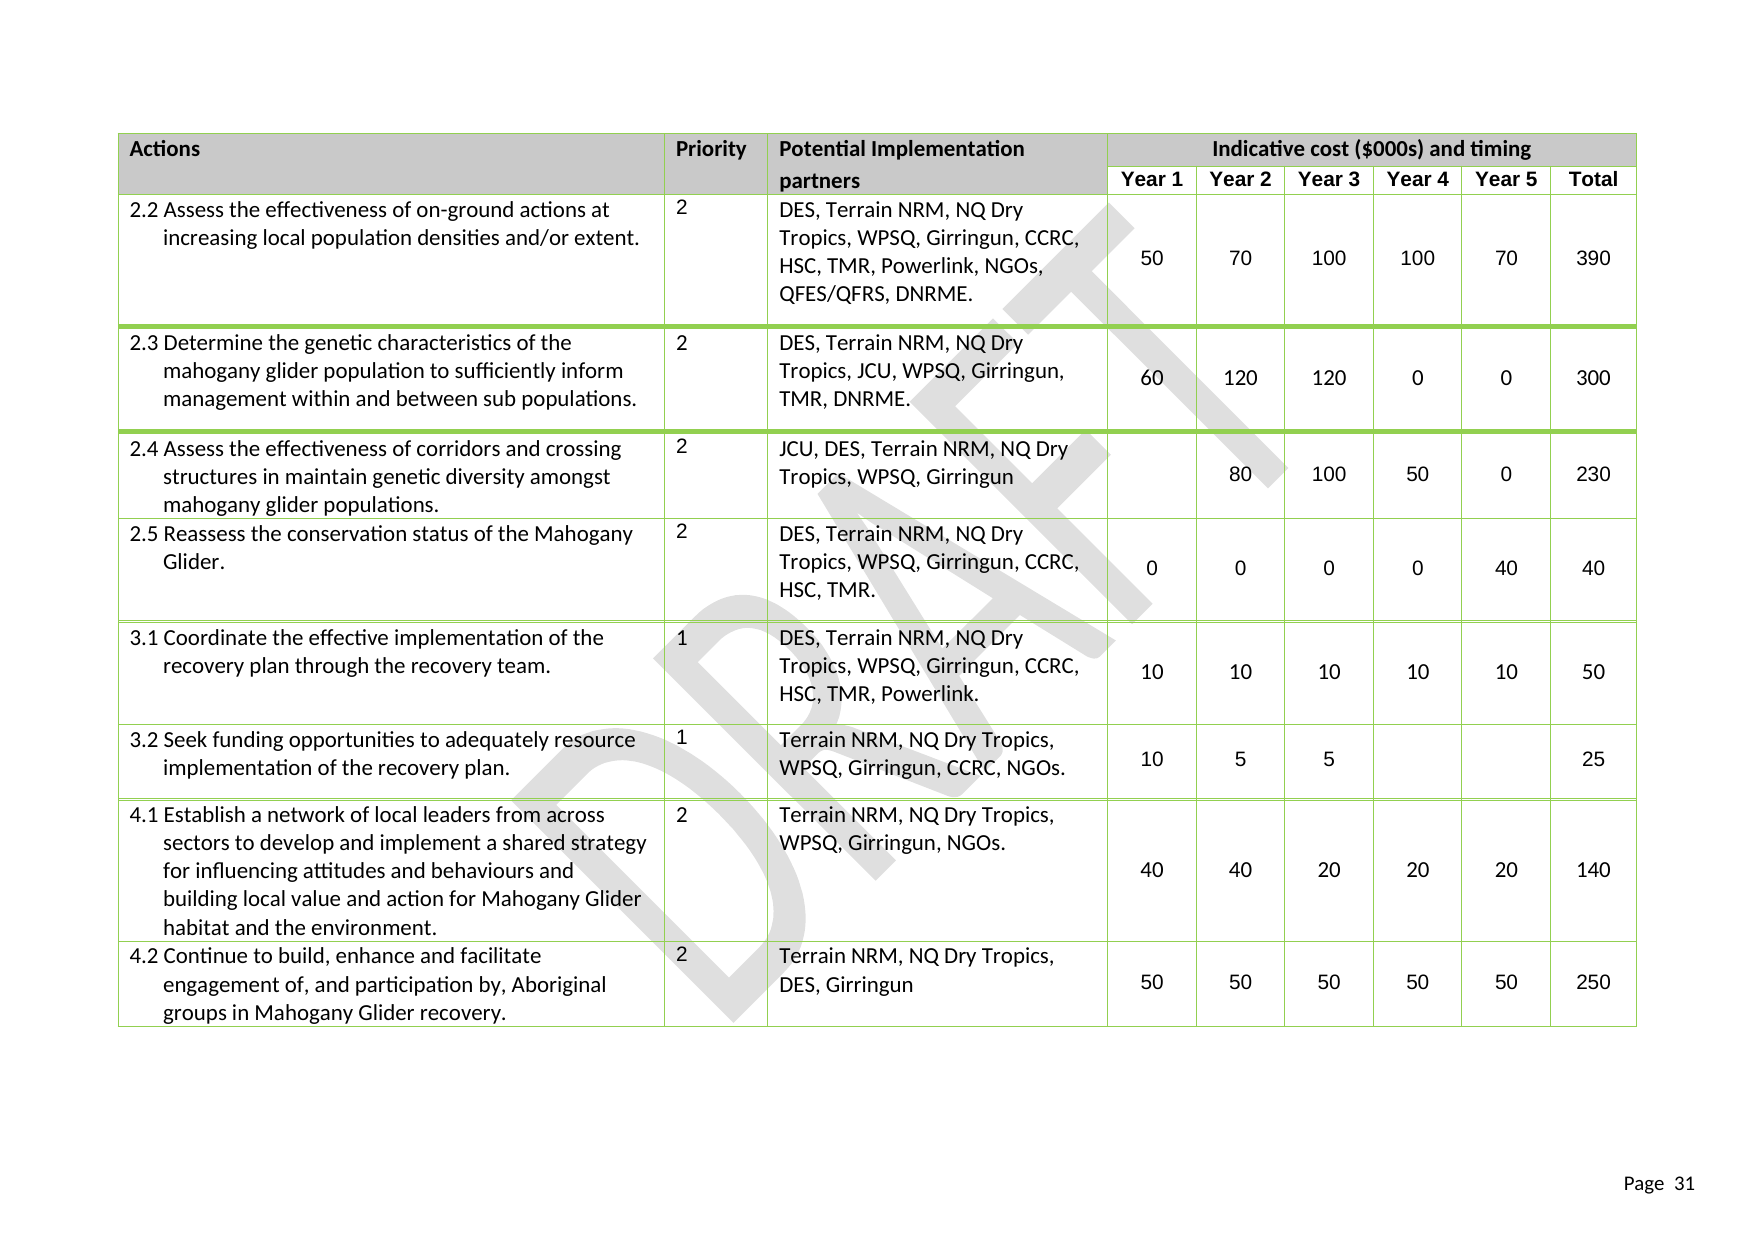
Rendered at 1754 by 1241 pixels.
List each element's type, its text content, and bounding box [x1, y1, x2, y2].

table_cell DES, Terrain NRM, NQ Dry Tropics, WPSQ, Girringun, CCRC, HSC, TMR, Powerlink, NGOs, QFES/QFRS, DNRME. [768, 195, 1107, 324]
table_cell 70 [1197, 195, 1284, 324]
table_cell Total [1551, 167, 1636, 194]
table_cell 50 [1108, 195, 1196, 324]
table_cell 0 [1108, 519, 1196, 620]
table_cell 2.3 Determine the genetic characteristics of the mahogany glider population to sufficiently inform management within and between sub populations. [119, 329, 664, 429]
table_cell 140 [1551, 801, 1636, 941]
table_cell [1108, 434, 1196, 518]
table_cell Terrain NRM, NQ Dry Tropics, WPSQ, Girringun, CCRC, NGOs. [768, 725, 1107, 797]
table_cell 0 [1285, 519, 1373, 620]
table_header Potential Implementation partners [768, 134, 1107, 194]
table_cell 2.4 Assess the effectiveness of corridors and crossing structures in maintain genetic diversity amongst mahogany glider populations. [119, 434, 664, 518]
table_cell 2 [665, 434, 767, 518]
table_cell 50 [1374, 434, 1461, 518]
table_cell 390 [1551, 195, 1636, 324]
table_cell 0 [1462, 329, 1550, 429]
table_cell 5 [1197, 725, 1284, 797]
table_cell 20 [1285, 801, 1373, 941]
table_cell 1 [665, 725, 767, 797]
table_cell Year 2 [1197, 167, 1284, 194]
table_cell 3.1 Coordinate the effective implementation of the recovery plan through the recovery team. [119, 623, 664, 724]
table_cell [1462, 725, 1550, 797]
table_cell 40 [1551, 519, 1636, 620]
table_cell [1374, 725, 1461, 797]
table_cell 40 [1108, 801, 1196, 941]
table_cell 230 [1551, 434, 1636, 518]
table_cell 2.5 Reassess the conservation status of the Mahogany Glider. [119, 519, 664, 620]
table_cell 0 [1462, 434, 1550, 518]
table_cell Terrain NRM, NQ Dry Tropics, DES, Girringun [768, 942, 1107, 1026]
table_cell 2.2 Assess the effectiveness of on-ground actions at increasing local population densities and/or extent. [119, 195, 664, 324]
table_cell 20 [1374, 801, 1461, 941]
table_cell DES, Terrain NRM, NQ Dry Tropics, WPSQ, Girringun, CCRC, HSC, TMR, Powerlink. [768, 623, 1107, 724]
table_cell Year 3 [1285, 167, 1373, 194]
table_cell 0 [1197, 519, 1284, 620]
table_cell 10 [1285, 623, 1373, 724]
table_cell 50 [1374, 942, 1461, 1026]
table_cell 2 [665, 801, 767, 941]
table_cell 50 [1108, 942, 1196, 1026]
table_cell Year 1 [1108, 167, 1196, 194]
table_cell 5 [1285, 725, 1373, 797]
table_cell 100 [1374, 195, 1461, 324]
table_header Actions [119, 134, 664, 194]
table_cell 50 [1462, 942, 1550, 1026]
table_cell Terrain NRM, NQ Dry Tropics, WPSQ, Girringun, NGOs. [768, 801, 1107, 941]
table_cell 10 [1108, 725, 1196, 797]
table_cell 0 [1374, 519, 1461, 620]
table_cell 50 [1551, 623, 1636, 724]
table_cell 120 [1197, 329, 1284, 429]
table_cell 100 [1285, 434, 1373, 518]
table_cell 4.2 Continue to build, enhance and facilitate engagement of, and participation by, Aboriginal groups in Mahogany Glider recovery. [119, 942, 664, 1026]
table_cell 3.2 Seek funding opportunities to adequately resource implementation of the recovery plan. [119, 725, 664, 797]
table_cell 40 [1197, 801, 1284, 941]
table_cell 70 [1462, 195, 1550, 324]
table_cell Year 5 [1462, 167, 1550, 194]
table_cell 2 [665, 195, 767, 324]
table_cell 250 [1551, 942, 1636, 1026]
table_cell JCU, DES, Terrain NRM, NQ Dry Tropics, WPSQ, Girringun [768, 434, 1107, 518]
table_cell 0 [1374, 329, 1461, 429]
table_cell 40 [1462, 519, 1550, 620]
table_cell 10 [1108, 623, 1196, 724]
table_header Indicative cost ($000s) and timing [1108, 134, 1636, 166]
table_cell DES, Terrain NRM, NQ Dry Tropics, WPSQ, Girringun, CCRC, HSC, TMR. [768, 519, 1107, 620]
table_cell 300 [1551, 329, 1636, 429]
table_cell 50 [1285, 942, 1373, 1026]
table_cell 60 [1108, 329, 1196, 429]
table_cell 25 [1551, 725, 1636, 797]
table_cell 20 [1462, 801, 1550, 941]
table_cell 2 [665, 942, 767, 1026]
table_cell 1 [665, 623, 767, 724]
table_cell Year 4 [1374, 167, 1461, 194]
table_cell 10 [1374, 623, 1461, 724]
table_header Priority [665, 134, 767, 194]
table_cell 2 [665, 519, 767, 620]
table_cell 4.1 Establish a network of local leaders from across sectors to develop and implement a shared strategy for influencing attitudes and behaviours and building local value and action for Mahogany Glider habitat and the environment. [119, 801, 664, 941]
table_cell 50 [1197, 942, 1284, 1026]
table_cell 10 [1462, 623, 1550, 724]
table_cell DES, Terrain NRM, NQ Dry Tropics, JCU, WPSQ, Girringun, TMR, DNRME. [768, 329, 1107, 429]
table_cell 100 [1285, 195, 1373, 324]
table_cell 2 [665, 329, 767, 429]
table_cell 120 [1285, 329, 1373, 429]
table_cell 80 [1197, 434, 1284, 518]
table_cell 10 [1197, 623, 1284, 724]
